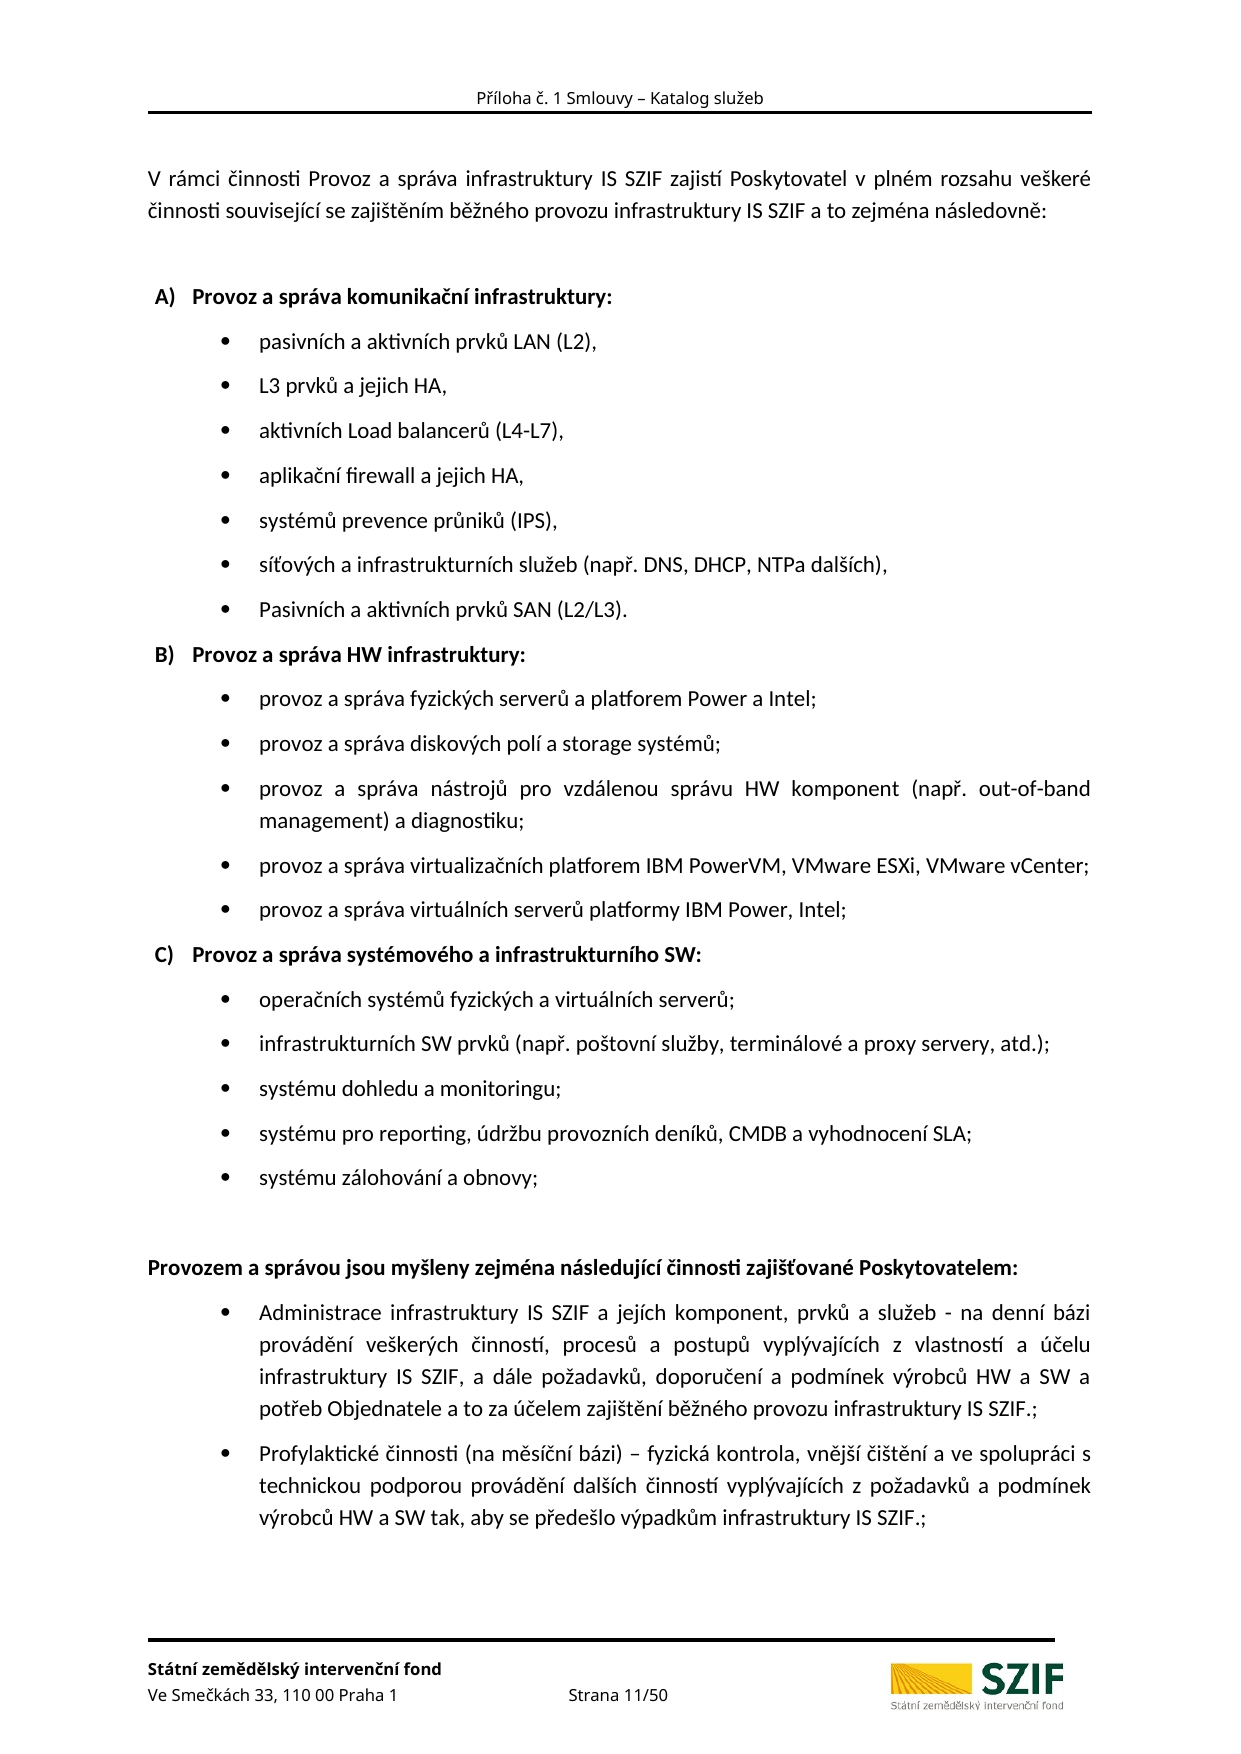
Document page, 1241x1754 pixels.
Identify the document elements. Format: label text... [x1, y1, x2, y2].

list Provoz a správa komunikační infrastruktury: [154, 282, 1092, 310]
text Administrace infrastruktury IS SZIF a jejích komponent, prvků a služeb - na denní bázi provádění veškerých činností, procesů a postupů vyplývajících z vlastností a účelu infrastruktury IS SZIF, a dále požadavků, doporučení a podmínek výrobců HW a SW a potřeb Objednatele a to za účelem zajištění běžného provozu infrastruktury IS SZIF.; [221, 1298, 1092, 1422]
text operačních systémů fyzických a virtuálních serverů; [221, 985, 1092, 1013]
text systému zálohování a obnovy; [221, 1163, 1092, 1192]
picture [887, 1662, 1065, 1710]
text Pasivních a aktivních prvků SAN (L2/L3). [221, 595, 1092, 623]
list Provoz a správa systémového a infrastrukturního SW: [154, 940, 1092, 968]
list Provoz a správa HW infrastruktury: [154, 640, 1092, 668]
text infrastrukturních SW prvků (např. poštovní služby, terminálové a proxy servery, atd.); [221, 1029, 1092, 1057]
text provoz a správa virtualizačních platforem IBM PowerVM, VMware ESXi, VMware vCenter; [221, 851, 1092, 879]
text Provozem a správou jsou myšleny zejména následující činnosti zajišťované Poskytovatelem: [148, 1253, 1092, 1281]
text systému dohledu a monitoringu; [221, 1074, 1092, 1102]
text systémů prevence průniků (IPS), [221, 506, 1092, 534]
text Profylaktické činnosti (na měsíční bázi) – fyzická kontrola, vnější čištění a ve spolupráci s technickou podporou provádění dalších činností vyplývajících z požadavků a podmínek výrobců HW a SW tak, aby se předešlo výpadkům infrastruktury IS SZIF.; [221, 1439, 1092, 1531]
text systému pro reporting, údržbu provozních deníků, CMDB a vyhodnocení SLA; [221, 1119, 1092, 1147]
text provoz a správa fyzických serverů a platforem Power a Intel; [221, 684, 1092, 712]
text pasivních a aktivních prvků LAN (L2), [221, 327, 1092, 355]
text aplikační firewall a jejich HA, [221, 461, 1092, 489]
text provoz a správa virtuálních serverů platformy IBM Power, Intel; [221, 895, 1092, 923]
text L3 prvků a jejich HA, [221, 372, 1092, 400]
text síťových a infrastrukturních služeb (např. DNS, DHCP, NTPa dalších), [221, 550, 1092, 578]
text provoz a správa nástrojů pro vzdálenou správu HW komponent (např. out-of-band management) a diagnostiku; [221, 774, 1092, 834]
text V rámci činnosti Provoz a správa infrastruktury IS SZIF zajistí Poskytovatel v plném rozsahu veškeré činnosti související se zajištěním běžného provozu infrastruktury IS SZIF a to zejména následovně: [148, 164, 1092, 224]
text aktivních Load balancerů (L4-L7), [221, 416, 1092, 444]
text provoz a správa diskových polí a storage systémů; [221, 729, 1092, 757]
